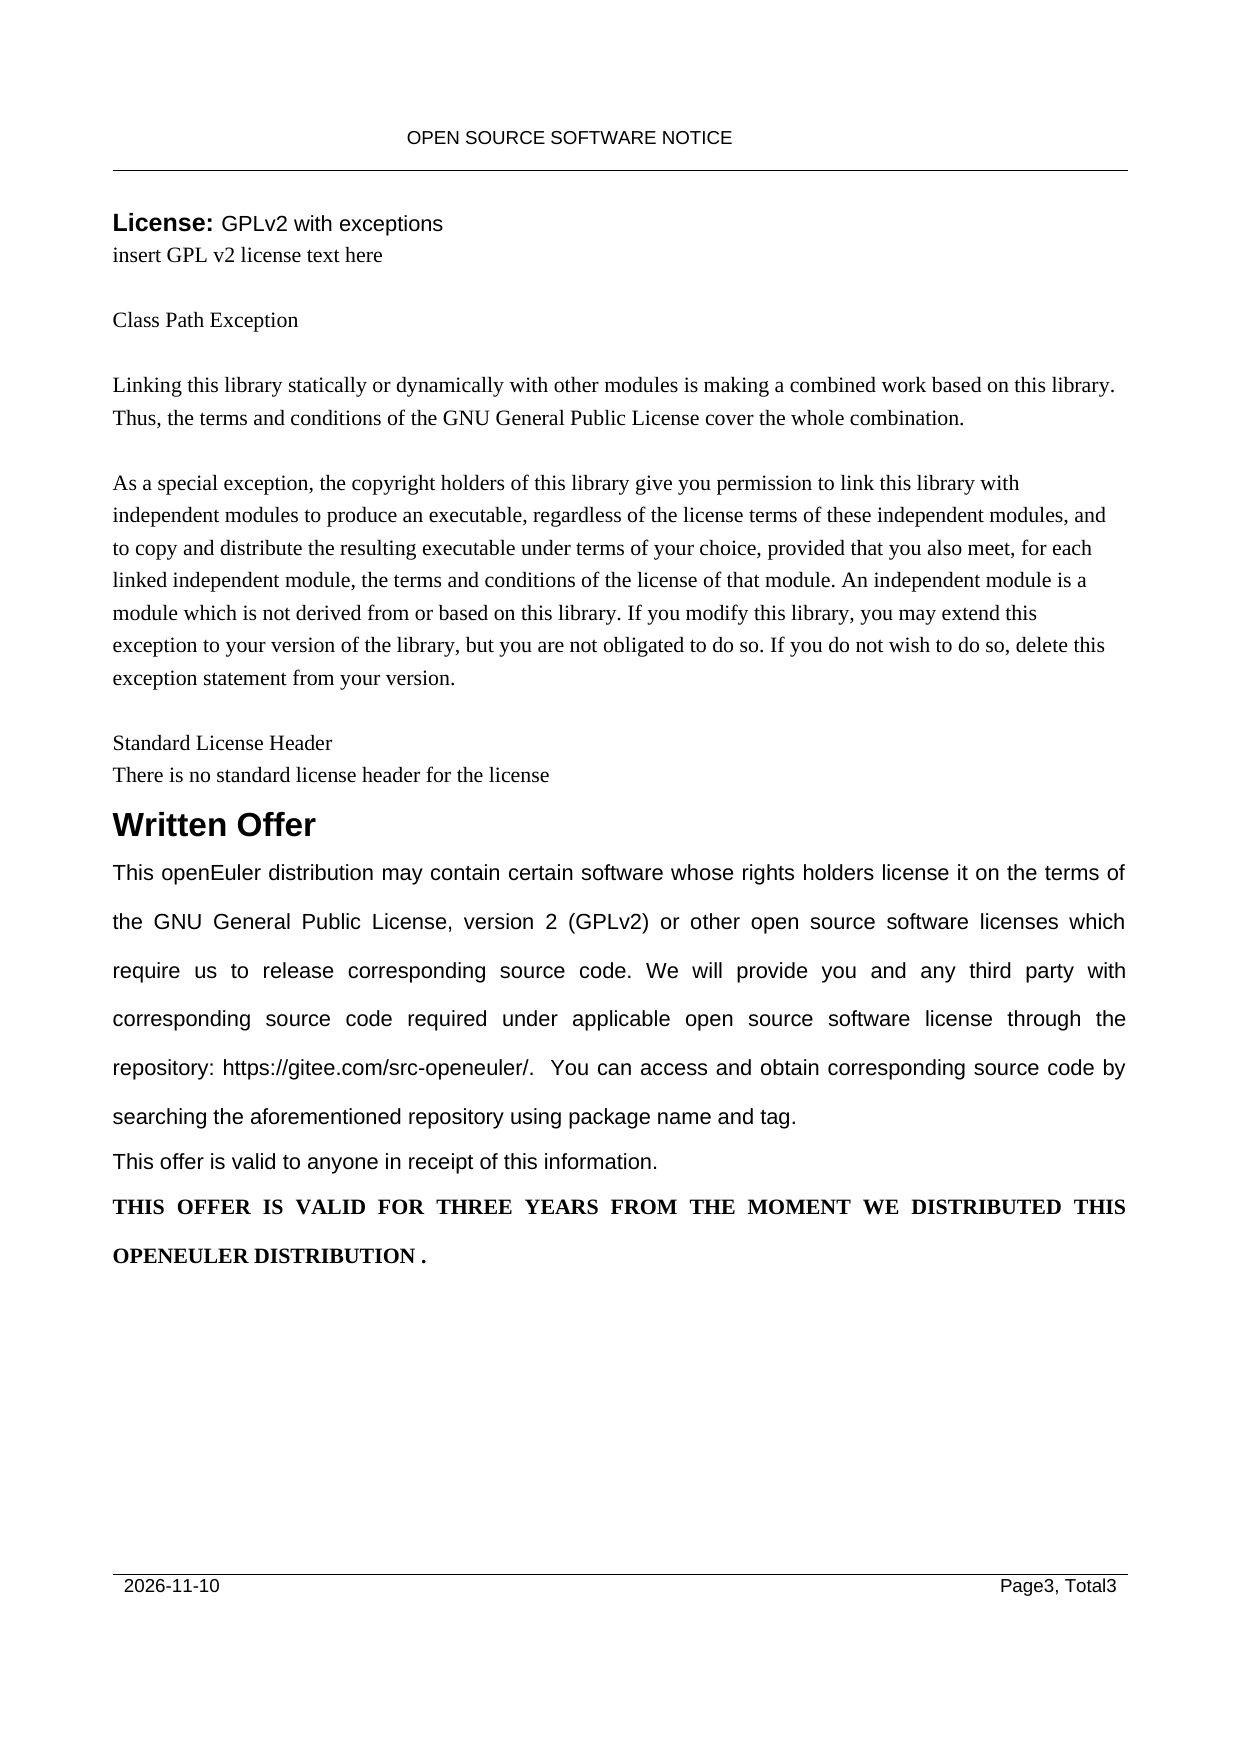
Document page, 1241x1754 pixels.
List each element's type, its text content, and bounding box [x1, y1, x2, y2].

text Written Offer [112, 791, 1128, 856]
text License: GPLv2 with exceptions [112, 206, 1128, 239]
text This openEuler distribution may contain certain software whose rights holders license it on the terms of the GNU General Public License, version 2 (GPLv2) or other open source software licenses which require us to release corresponding source code. We will provide you and any third party with corresponding source code required under applicable open source software license through the repository: https://gitee.com/src-openeuler/. You can access and obtain corresponding source code by searching the aforementioned repository using package name and tag. [112, 856, 1128, 1133]
text THIS OFFER IS VALID FOR THREE YEARS FROM THE MOMENT WE DISTRIBUTED THIS OPENEULER DISTRIBUTION . [112, 1190, 1128, 1272]
text insert GPL v2 license text here Class Path Exception Linking this library statically or dynamically with other modules is making a combined work based on this library. Thus, the terms and conditions of the GNU General Public License cover the whole combination. As a special exception, the copyright holders of this library give you permission to link this library with independent modules to produce an executable, regardless of the license terms of these independent modules, and to copy and distribute the resulting executable under terms of your choice, provided that you also meet, for each linked independent module, the terms and conditions of the license of that module. An independent module is a module which is not derived from or based on this library. If you modify this library, you may extend this exception to your version of the library, but you are not obligated to do so. If you do not wish to do so, delete this exception statement from your version. Standard License Header There is no standard license header for the license [112, 239, 1128, 791]
text This offer is valid to anyone in receipt of this information. [112, 1145, 1128, 1178]
